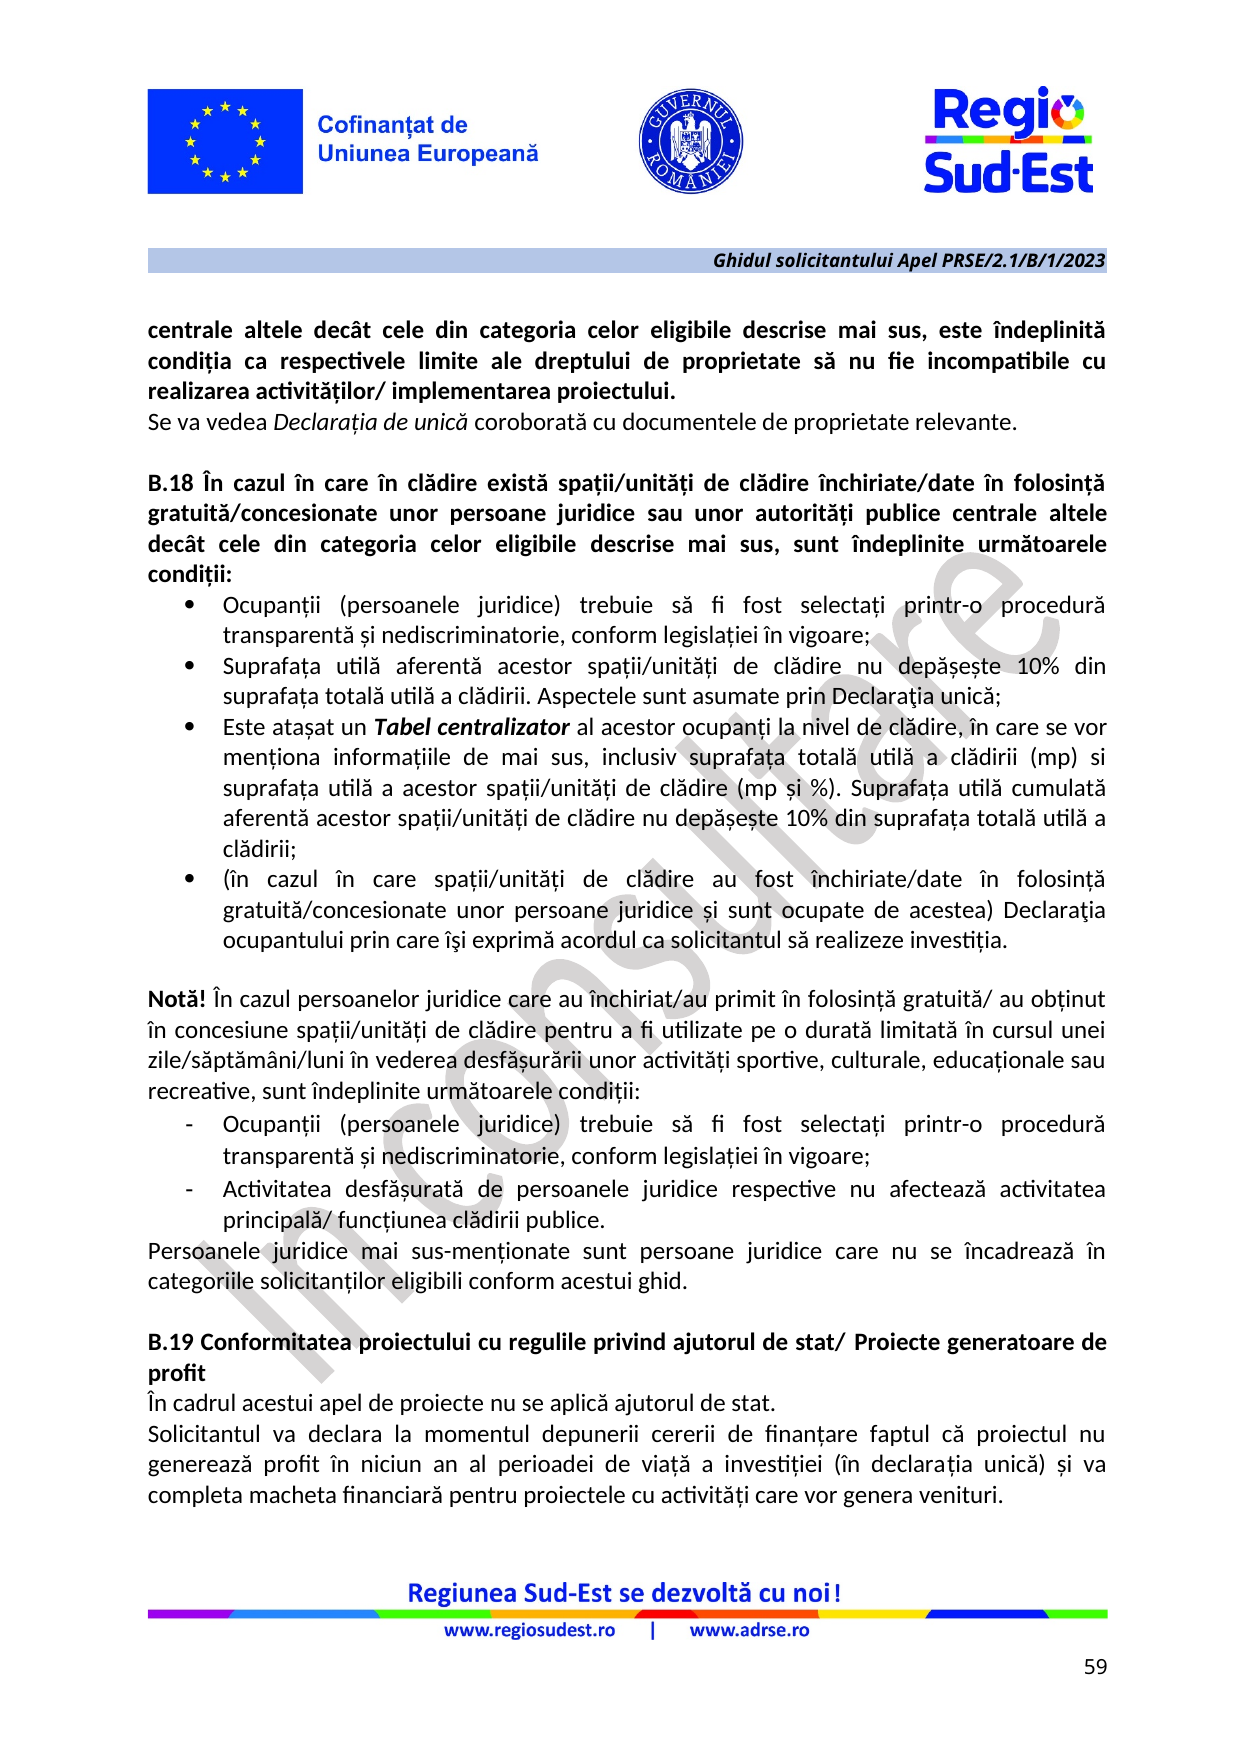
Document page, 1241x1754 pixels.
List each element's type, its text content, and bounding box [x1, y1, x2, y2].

list Ocupanții (persoanele juridice) trebuie să fi fost selectați printr-o procedură transparentă și nediscriminatorie, conform legislației în vigoare; [185, 589, 1107, 650]
text Notă! În cazul persoanelor juridice care au închiriat/au primit în folosință gratuită/ au obținut în concesiune spații/unități de clădire pentru a fi utilizate pe o durată limitată în cursul unei zile/săptămâni/luni în vederea desfășurării unor activități sportive, culturale, educaționale sau recreative, sunt îndeplinite următoarele condiții: [148, 984, 1107, 1106]
list (în cazul în care spații/unități de clădire au fost închiriate/date în folosință gratuită/concesionate unor persoane juridice și sunt ocupate de acestea) Declaraţia ocupantului prin care îşi exprimă acordul ca solicitantul să realizeze investiția. [185, 864, 1107, 955]
list Suprafața utilă aferentă acestor spații/unități de clădire nu depășește 10% din suprafața totală utilă a clădirii. Aspectele sunt asumate prin Declaraţia unică; [185, 650, 1107, 711]
picture [147, 1582, 1108, 1640]
list Ocupanții (persoanele juridice) trebuie să fi fost selectați printr-o procedură transparentă și nediscriminatorie, conform legislației în vigoare; [185, 1106, 1107, 1170]
text În cadrul acestui apel de proiecte nu se aplică ajutorul de stat. [148, 1387, 1107, 1418]
text Se va vedea Declaraţia de unică coroborată cu documentele de proprietate relevante. [148, 406, 1107, 436]
list Activitatea desfășurată de persoanele juridice respective nu afectează activitatea principală/ funcțiunea clădirii publice. [185, 1170, 1107, 1235]
text B.18 În cazul în care în clădire există spații/unități de clădire închiriate/date în folosință gratuită/concesionate unor persoane juridice sau unor autorități publice centrale altele decât cele din categoria celor eligibile descrise mai sus, sunt îndeplinite următoarele condiții: [148, 467, 1107, 589]
text B.19 Conformitatea proiectului cu regulile privind ajutorul de stat/ Proiecte generatoare de profit [148, 1326, 1107, 1387]
text Persoanele juridice mai sus-menționate sunt persoane juridice care nu se încadrează în categoriile solicitanților eligibili conform acestui ghid. [148, 1235, 1107, 1296]
text Solicitantul va declara la momentul depunerii cererii de finanțare faptul că proiectul nu generează profit în niciun an al perioadei de viață a investiției (în declaraţia unică) și va completa macheta financiară pentru proiectele cu activităţi care vor genera venituri. [148, 1418, 1107, 1509]
list Este atașat un Tabel centralizator al acestor ocupanți la nivel de clădire, în care se vor menționa informațiile de mai sus, inclusiv suprafața totală utilă a clădirii (mp) si suprafața utilă a acestor spații/unități de clădire (mp și %). Suprafața utilă cumulată aferentă acestor spații/unități de clădire nu depășește 10% din suprafața totală utilă a clădirii; [185, 711, 1107, 864]
picture [147, 86, 1093, 195]
